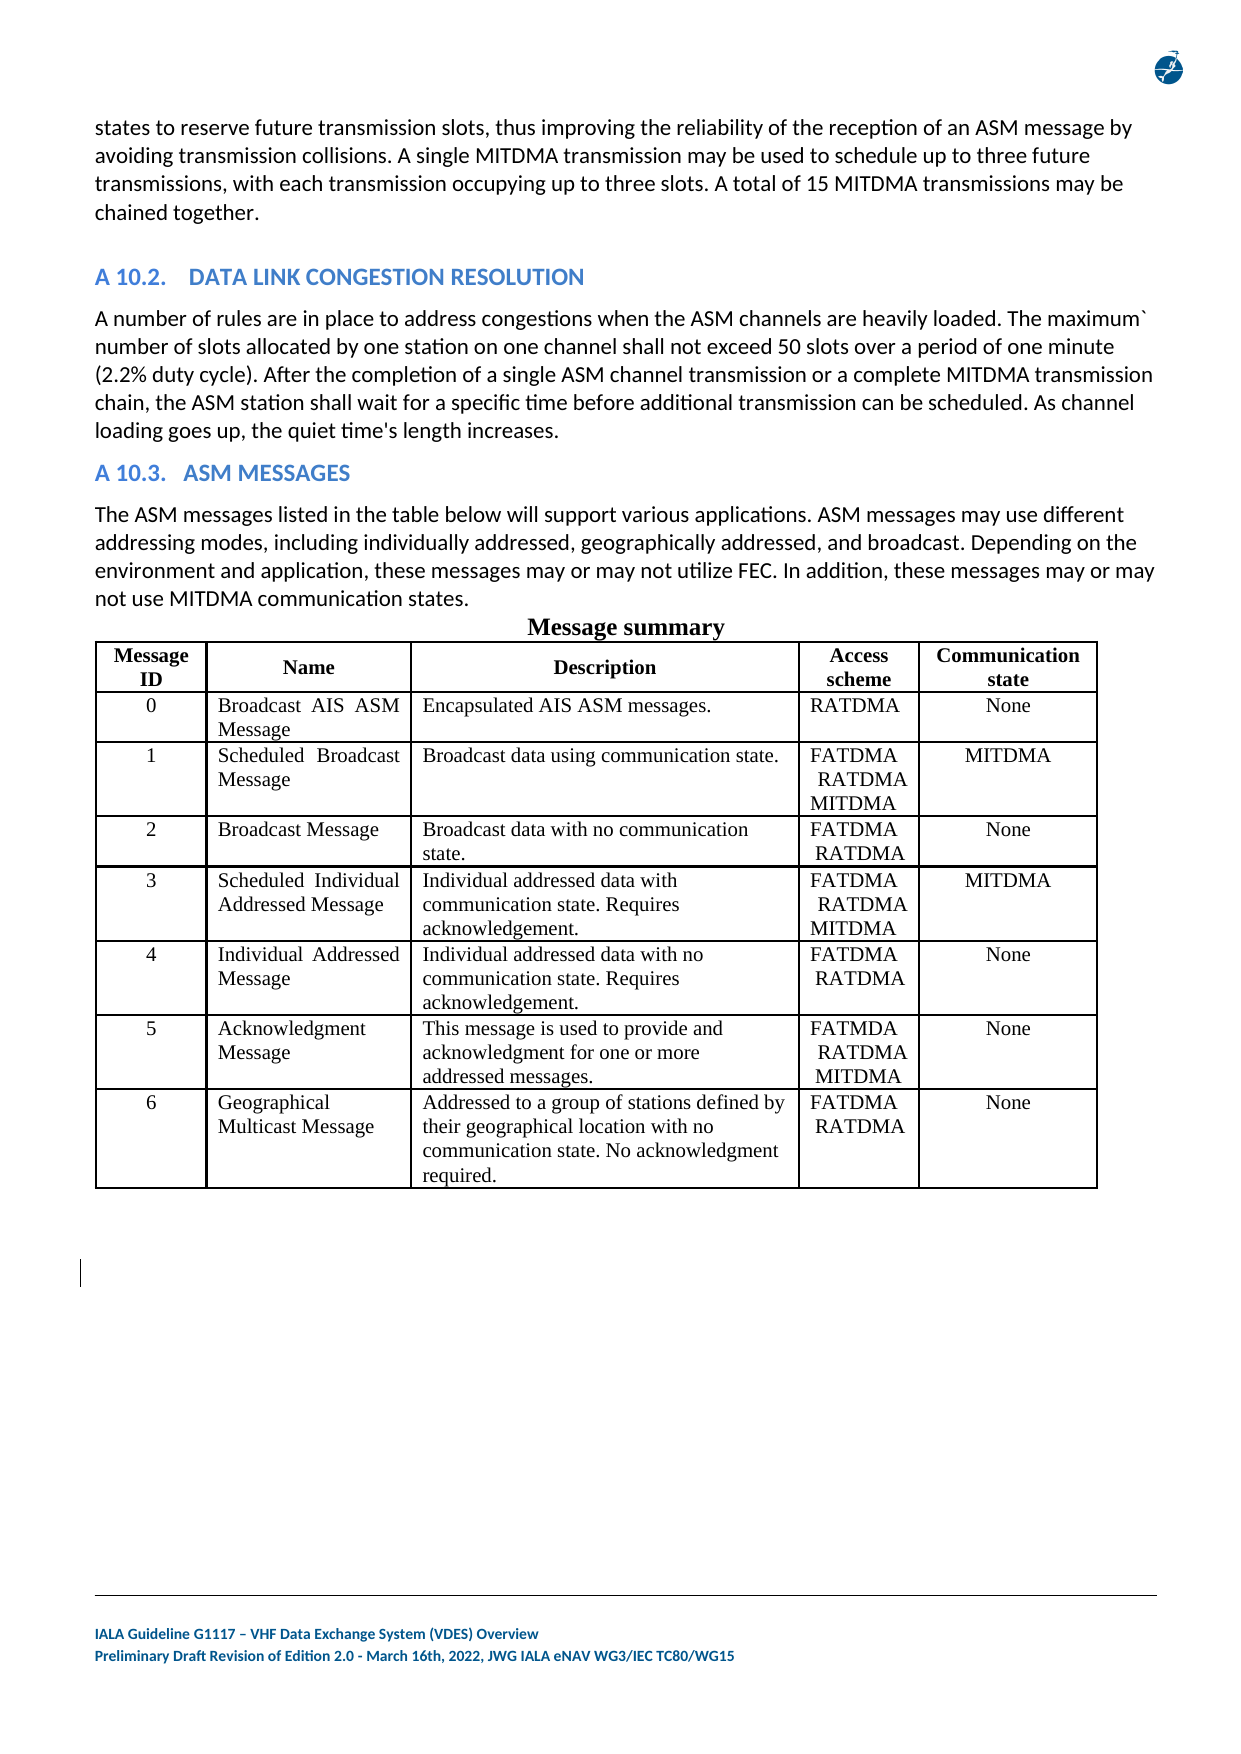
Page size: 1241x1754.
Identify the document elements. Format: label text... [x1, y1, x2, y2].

text Data link congestion resolution [94, 261, 1157, 292]
table_cell This message is used to provide and acknowledgment for one or more addressed messages. [412, 1016, 798, 1088]
table_cell FATMDA RATDMA MITDMA [800, 1016, 918, 1088]
table_cell Broadcast data with no communication state. [412, 817, 798, 865]
table_cell Broadcast AIS ASM Message [208, 693, 410, 741]
table_cell FATDMA RATDMA [800, 817, 918, 865]
table_cell 5 [97, 1016, 205, 1088]
table_cell Addressed to a group of stations defined by their geographical location with no communication state. No acknowledgment required. [412, 1090, 798, 1187]
table_cell FATDMA RATDMA [800, 1090, 918, 1187]
text A number of rules are in place to address congestions when the ASM channels are heavily loaded. The maximum` number of slots allocated by one station on one channel shall not exceed 50 slots over a period of one minute (2.2% duty cycle). After the completion of a single ASM channel transmission or a complete MITDMA transmission chain, the ASM station shall wait for a specific time before additional transmission can be scheduled. As channel loading goes up, the quiet time's length increases. [94, 304, 1157, 444]
table_header Communication state [920, 643, 1096, 691]
picture [1123, 0, 1241, 119]
table_cell FATDMA RATDMA MITDMA [800, 868, 918, 940]
table_cell None [920, 1016, 1096, 1088]
table_header Description [412, 643, 798, 691]
table_cell Scheduled Individual Addressed Message [208, 868, 410, 940]
text Message summary [94, 612, 1157, 641]
table_cell FATDMA RATDMA MITDMA [800, 743, 918, 815]
table_cell Individual addressed data with communication state. Requires acknowledgement. [412, 868, 798, 940]
table_header Access scheme [800, 643, 918, 691]
table_cell 2 [97, 817, 205, 865]
table_cell Scheduled Broadcast Message [208, 743, 410, 815]
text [94, 113, 1157, 226]
table_cell 0 [97, 693, 205, 741]
table_cell Individual Addressed Message [208, 942, 410, 1014]
table_header Message ID [97, 643, 205, 691]
text The ASM messages listed in the table below will support various applications. ASM messages may use different addressing modes, including individually addressed, geographically addressed, and broadcast. Depending on the environment and application, these messages may or may not utilize FEC. In addition, these messages may or may not use MITDMA communication states. [94, 500, 1157, 612]
table_cell Broadcast Message [208, 817, 410, 865]
table_cell None [920, 817, 1096, 865]
table_cell Encapsulated AIS ASM messages. [412, 693, 798, 741]
text ASM messages [94, 457, 1157, 487]
table_cell None [920, 942, 1096, 1014]
table_cell MITDMA [920, 868, 1096, 940]
table_cell 1 [97, 743, 205, 815]
table_cell 4 [97, 942, 205, 1014]
table_cell None [920, 1090, 1096, 1187]
table_cell 3 [97, 868, 205, 940]
table_cell None [920, 693, 1096, 741]
table_header Name [208, 643, 410, 691]
table_cell Individual addressed data with no communication state. Requires acknowledgement. [412, 942, 798, 1014]
table_cell RATDMA [800, 693, 918, 741]
table_cell 6 [97, 1090, 205, 1187]
table_cell Acknowledgment Message [208, 1016, 410, 1088]
table_cell Geographical Multicast Message [208, 1090, 410, 1187]
table_cell Broadcast data using communication state. [412, 743, 798, 815]
table_cell FATDMA RATDMA [800, 942, 918, 1014]
table_cell MITDMA [920, 743, 1096, 815]
